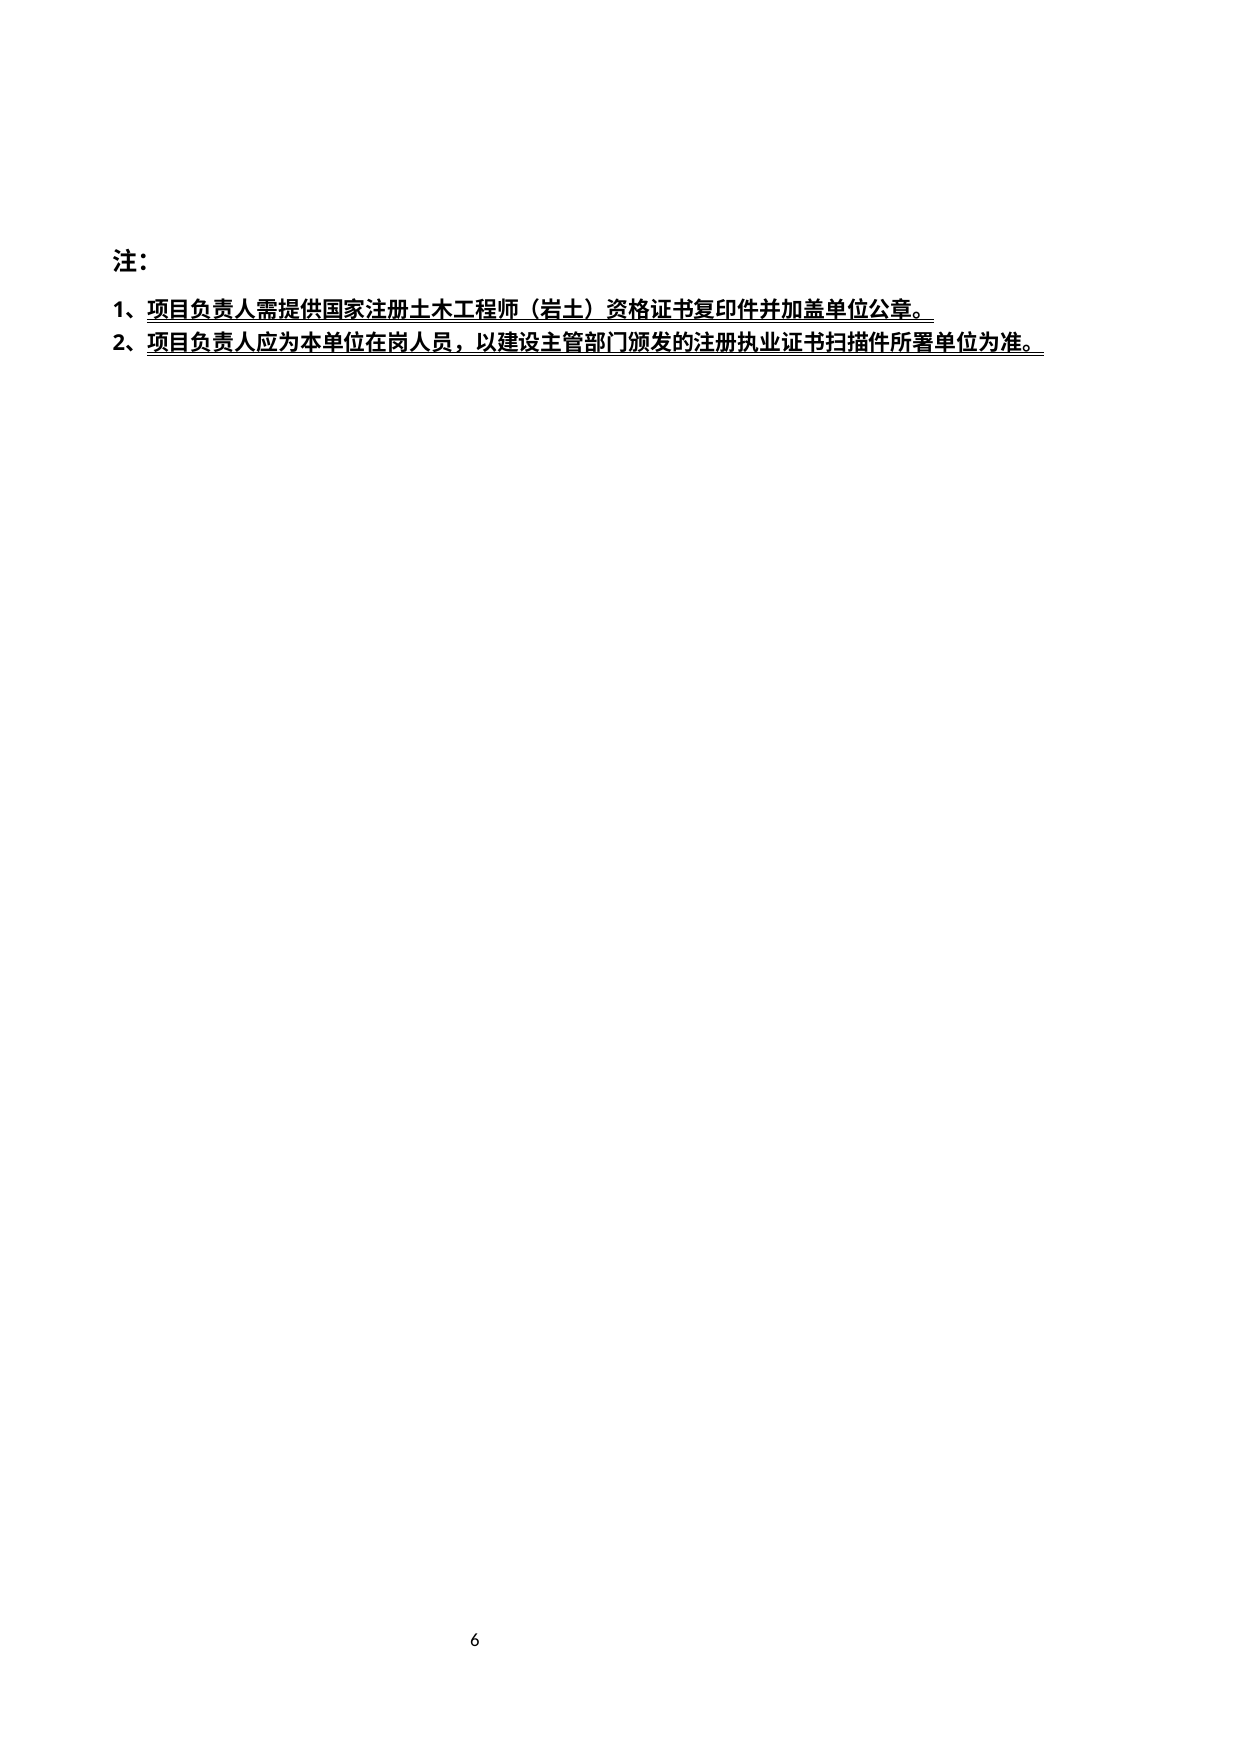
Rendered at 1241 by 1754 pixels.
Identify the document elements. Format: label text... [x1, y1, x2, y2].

list 1、项目负责人需提供国家注册土木工程师（岩土）资格证书复印件并加盖单位公章。 [112, 292, 1128, 324]
list 注： [112, 227, 1128, 292]
text 2、项目负责人应为本单位在岗人员，以建设主管部门颁发的注册执业证书扫描件所署单位为准。 [112, 324, 1128, 357]
